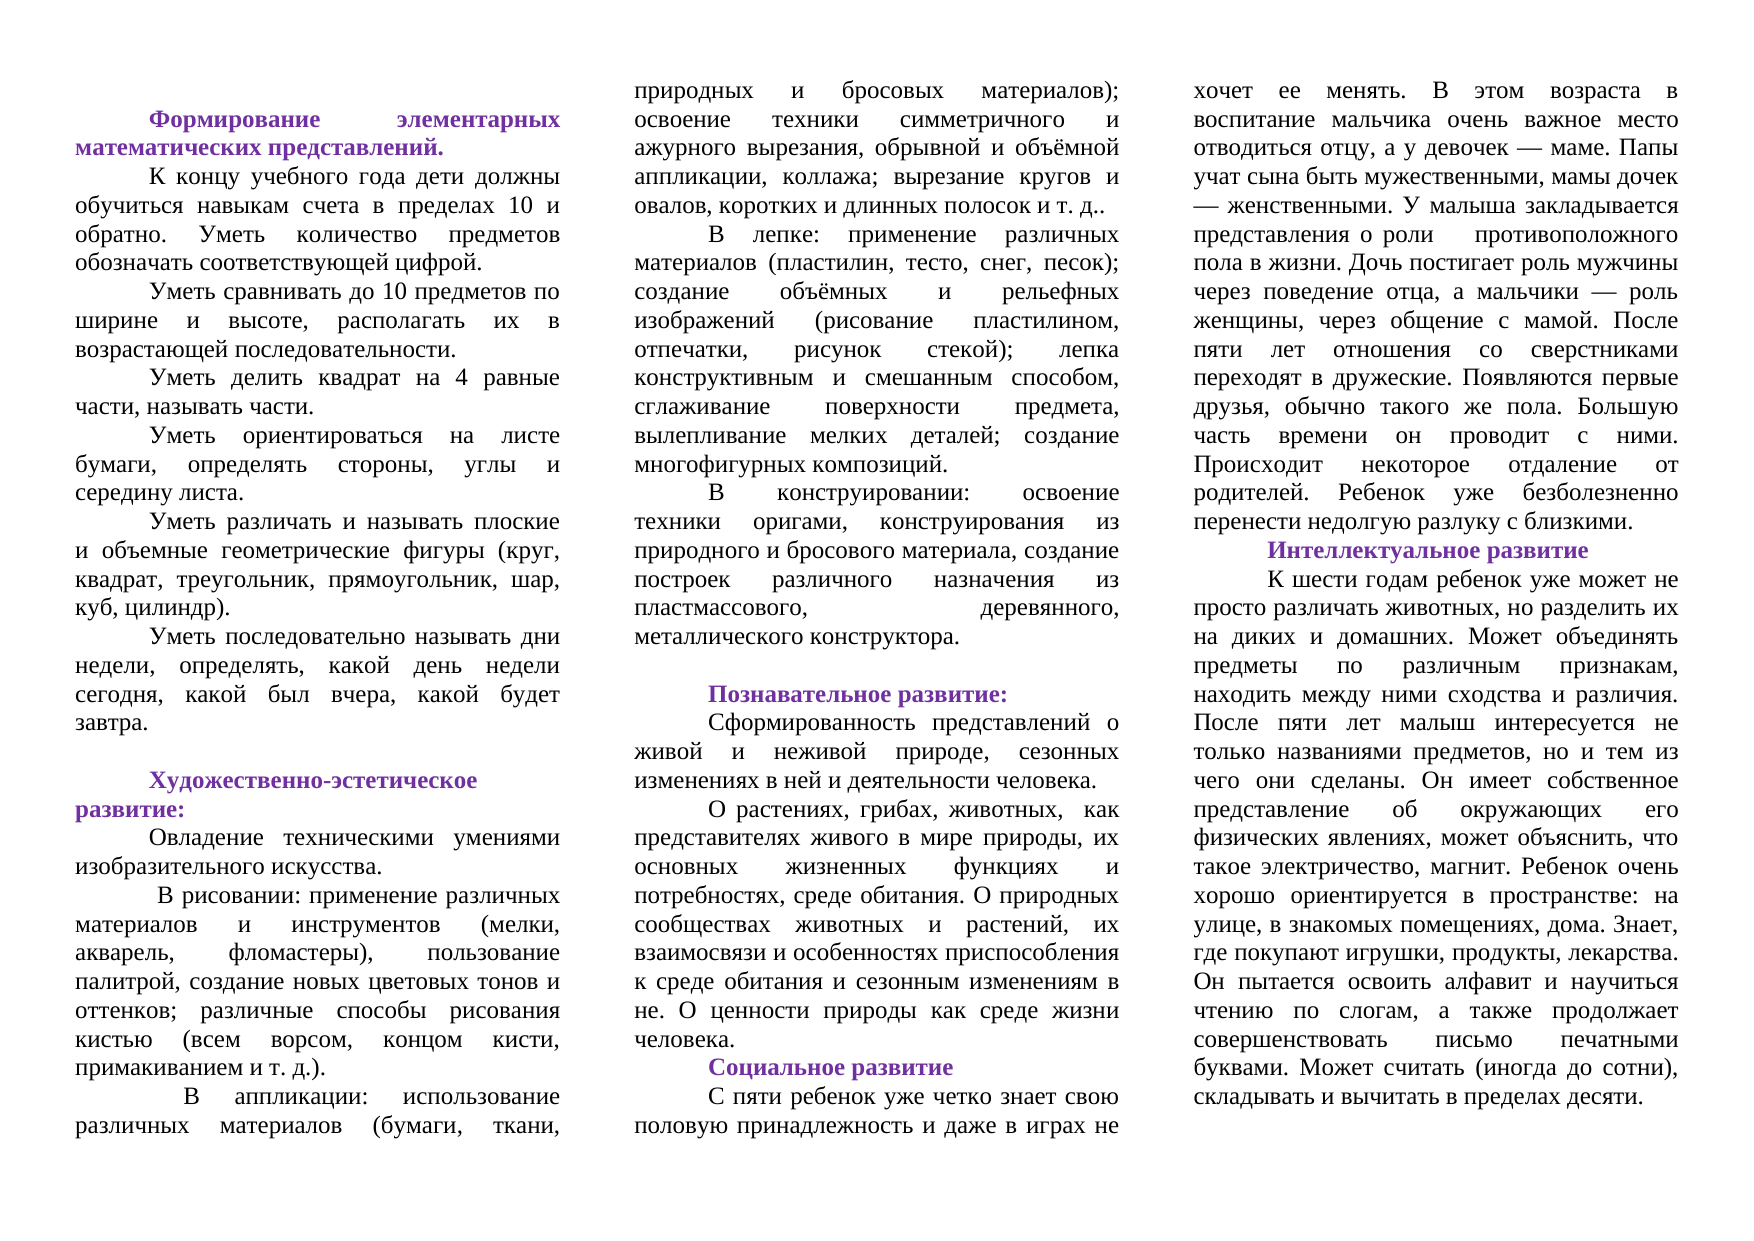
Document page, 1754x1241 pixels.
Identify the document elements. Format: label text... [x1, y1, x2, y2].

text Уметь сравнивать до 10 предметов по ширине и высоте, располагать их в возрастающей последовательности. [75, 276, 560, 362]
text Овладение техническими умениями изобразительного искусства. [75, 822, 560, 880]
text В аппликации: использование различных материалов (бумаги, ткани, природных и бросовых материалов); освоение техники симметричного и ажурного вырезания, обрывной и объёмной аппликации, коллажа; вырезание кругов и овалов, коротких и длинных полосок и т. д.. [75, 1081, 560, 1139]
text Социальное развитие [634, 1052, 1119, 1081]
text Уметь делить квадрат на 4 равные части, называть части. [75, 362, 560, 420]
text С пяти ребенок уже четко знает свою половую принадлежность и даже в играх не хочет ее менять. В этом возраста в воспитание мальчика очень важное место отводиться отцу, а у девочек — маме. Папы учат сына быть мужественными, мамы дочек — женственными. У малыша закладывается представления о роли противоположного пола в жизни. Дочь постигает роль мужчины через поведение отца, а мальчики — роль женщины, через общение с мамой. После пяти лет отношения со сверстниками переходят в дружеские. Появляются первые друзья, обычно такого же пола. Большую часть времени он проводит с ними. Происходит некоторое отдаление от родителей. Ребенок уже безболезненно перенести недолгую разлуку с близкими. [1193, 75, 1679, 535]
text В рисовании: применение различных материалов и инструментов (мелки, акварель, фломастеры), пользование палитрой, создание новых цветовых тонов и оттенков; различные способы рисования кистью (всем ворсом, концом кисти, примакиванием и т. д.). [75, 880, 560, 1081]
text К концу учебного года дети должны обучиться навыкам счета в пределах 10 и обратно. Уметь количество предметов обозначать соответствующей цифрой. [75, 161, 560, 276]
text О растениях, грибах, животных, как представителях живого в мире природы, их основных жизненных функциях и потребностях, среде обитания. О природных сообществах животных и растений, их взаимосвязи и особенностях приспособления к среде обитания и сезонным изменениям в не. О ценности природы как среде жизни человека. [634, 794, 1119, 1052]
text В конструировании: освоение техники оригами, конструирования из природного и бросового материала, создание построек различного назначения из пластмассового, деревянного, металлического конструктора. [634, 477, 1119, 650]
text Уметь последовательно называть дни недели, определять, какой день недели сегодня, какой был вчера, какой будет завтра. [75, 621, 560, 736]
text К шести годам ребенок уже может не просто различать животных, но разделить их на диких и домашних. Может объединять предметы по различным признакам, находить между ними сходства и различия. После пяти лет малыш интересуется не только названиями предметов, но и тем из чего они сделаны. Он имеет собственное представление об окружающих его физических явлениях, может объяснить, что такое электричество, магнит. Ребенок очень хорошо ориентируется в пространстве: на улице, в знакомых помещениях, дома. Знает, где покупают игрушки, продукты, лекарства. Он пытается освоить алфавит и научиться чтению по слогам, а также продолжает совершенствовать письмо печатными буквами. Может считать (иногда до сотни), складывать и вычитать в пределах десяти. [1193, 564, 1679, 1110]
text Формирование элементарных математических представлений. [75, 104, 560, 161]
text Уметь различать и называть плоские и объемные геометрические фигуры (круг, квадрат, треугольник, прямоугольник, шар, куб, цилиндр). [75, 506, 560, 621]
text Сформированность представлений о живой и неживой природе, сезонных изменениях в ней и деятельности человека. [634, 707, 1119, 794]
text Интеллектуальное развитие [1193, 535, 1679, 564]
text Уметь ориентироваться на листе бумаги, определять стороны, углы и середину листа. [75, 420, 560, 506]
text Познавательное развитие: [634, 679, 1119, 707]
text Художественно-эстетическое развитие: [75, 765, 560, 822]
text В лепке: применение различных материалов (пластилин, тесто, снег, песок); создание объёмных и рельефных изображений (рисование пластилином, отпечатки, рисунок стекой); лепка конструктивным и смешанным способом, сглаживание поверхности предмета, вылепливание мелких деталей; создание многофигурных композиций. [634, 219, 1119, 477]
text В аппликации: использование различных материалов (бумаги, ткани, природных и бросовых материалов); освоение техники симметричного и ажурного вырезания, обрывной и объёмной аппликации, коллажа; вырезание кругов и овалов, коротких и длинных полосок и т. д.. [634, 75, 1119, 219]
